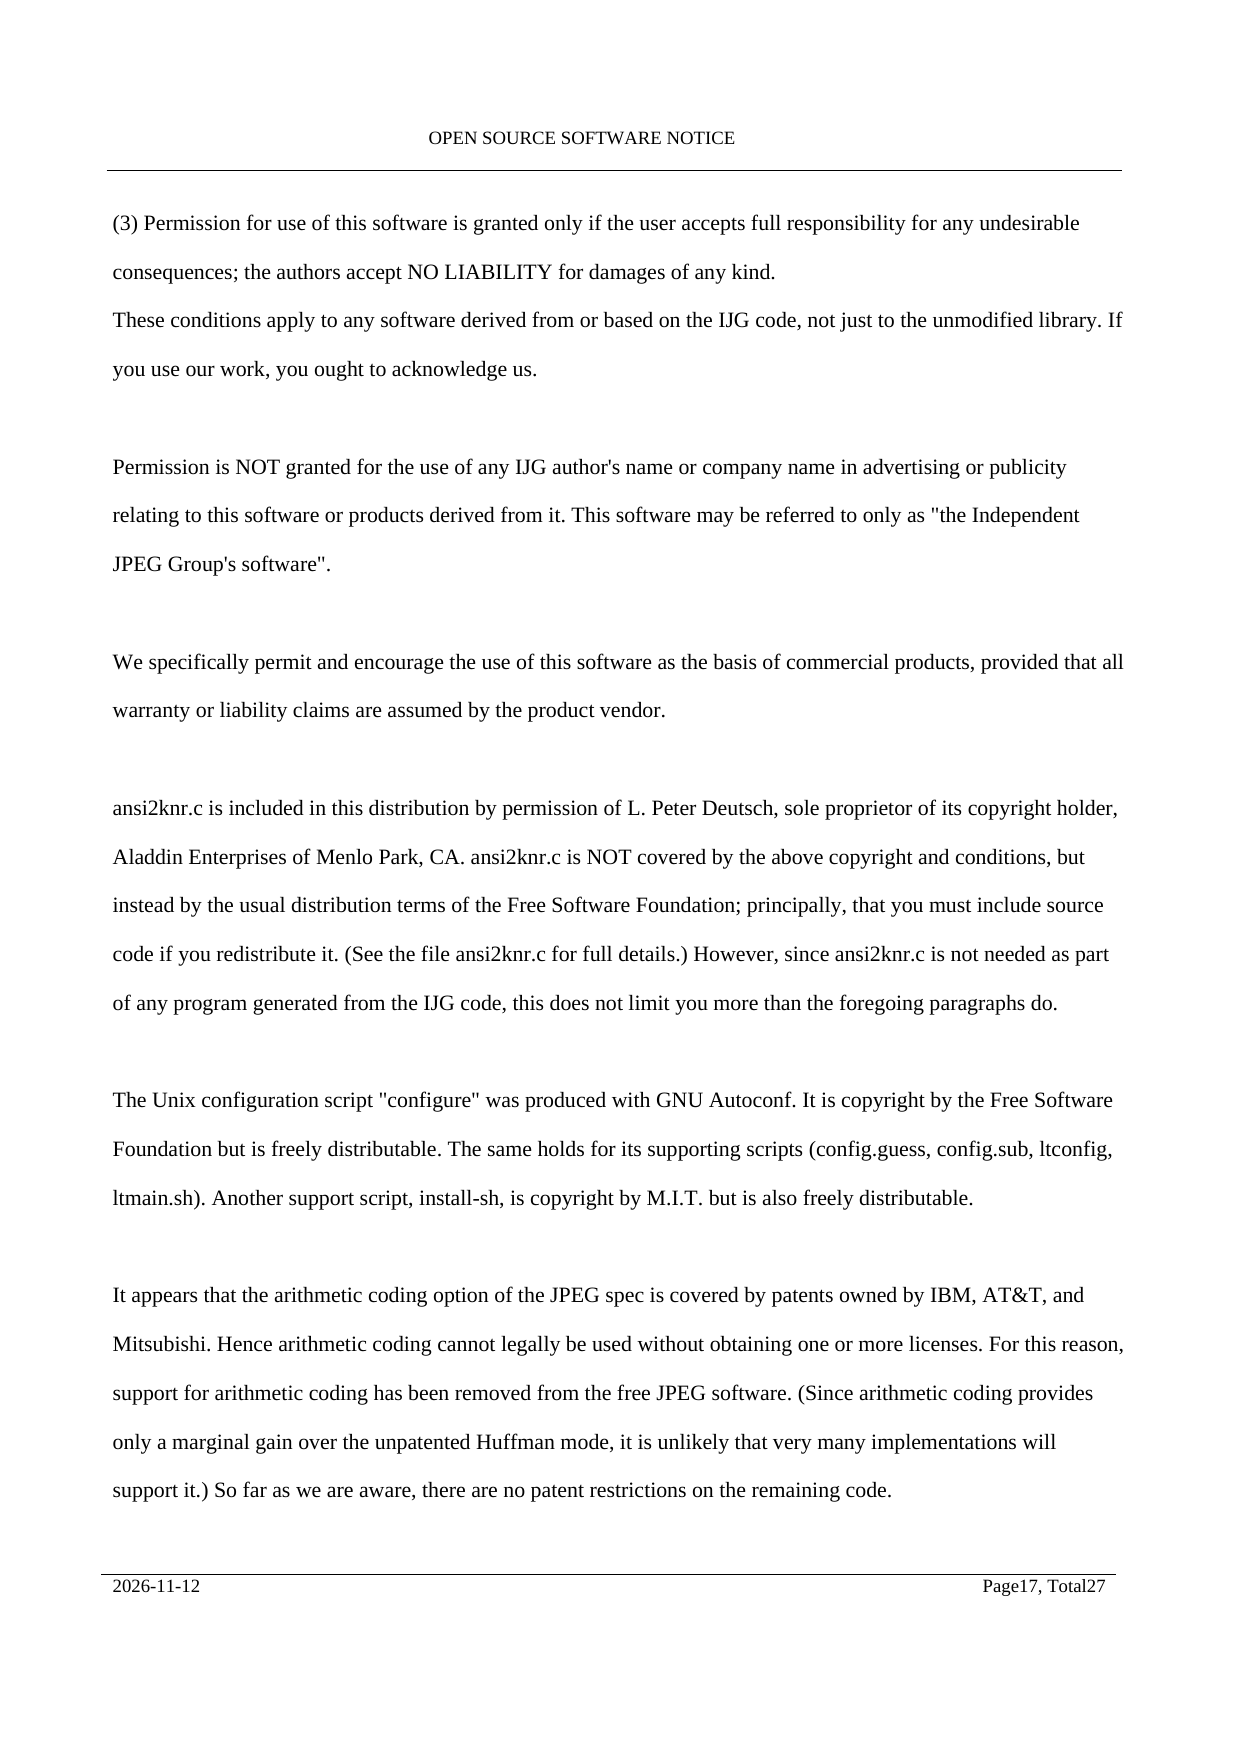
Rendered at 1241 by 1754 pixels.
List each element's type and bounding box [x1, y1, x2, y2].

text [112, 206, 1128, 1506]
